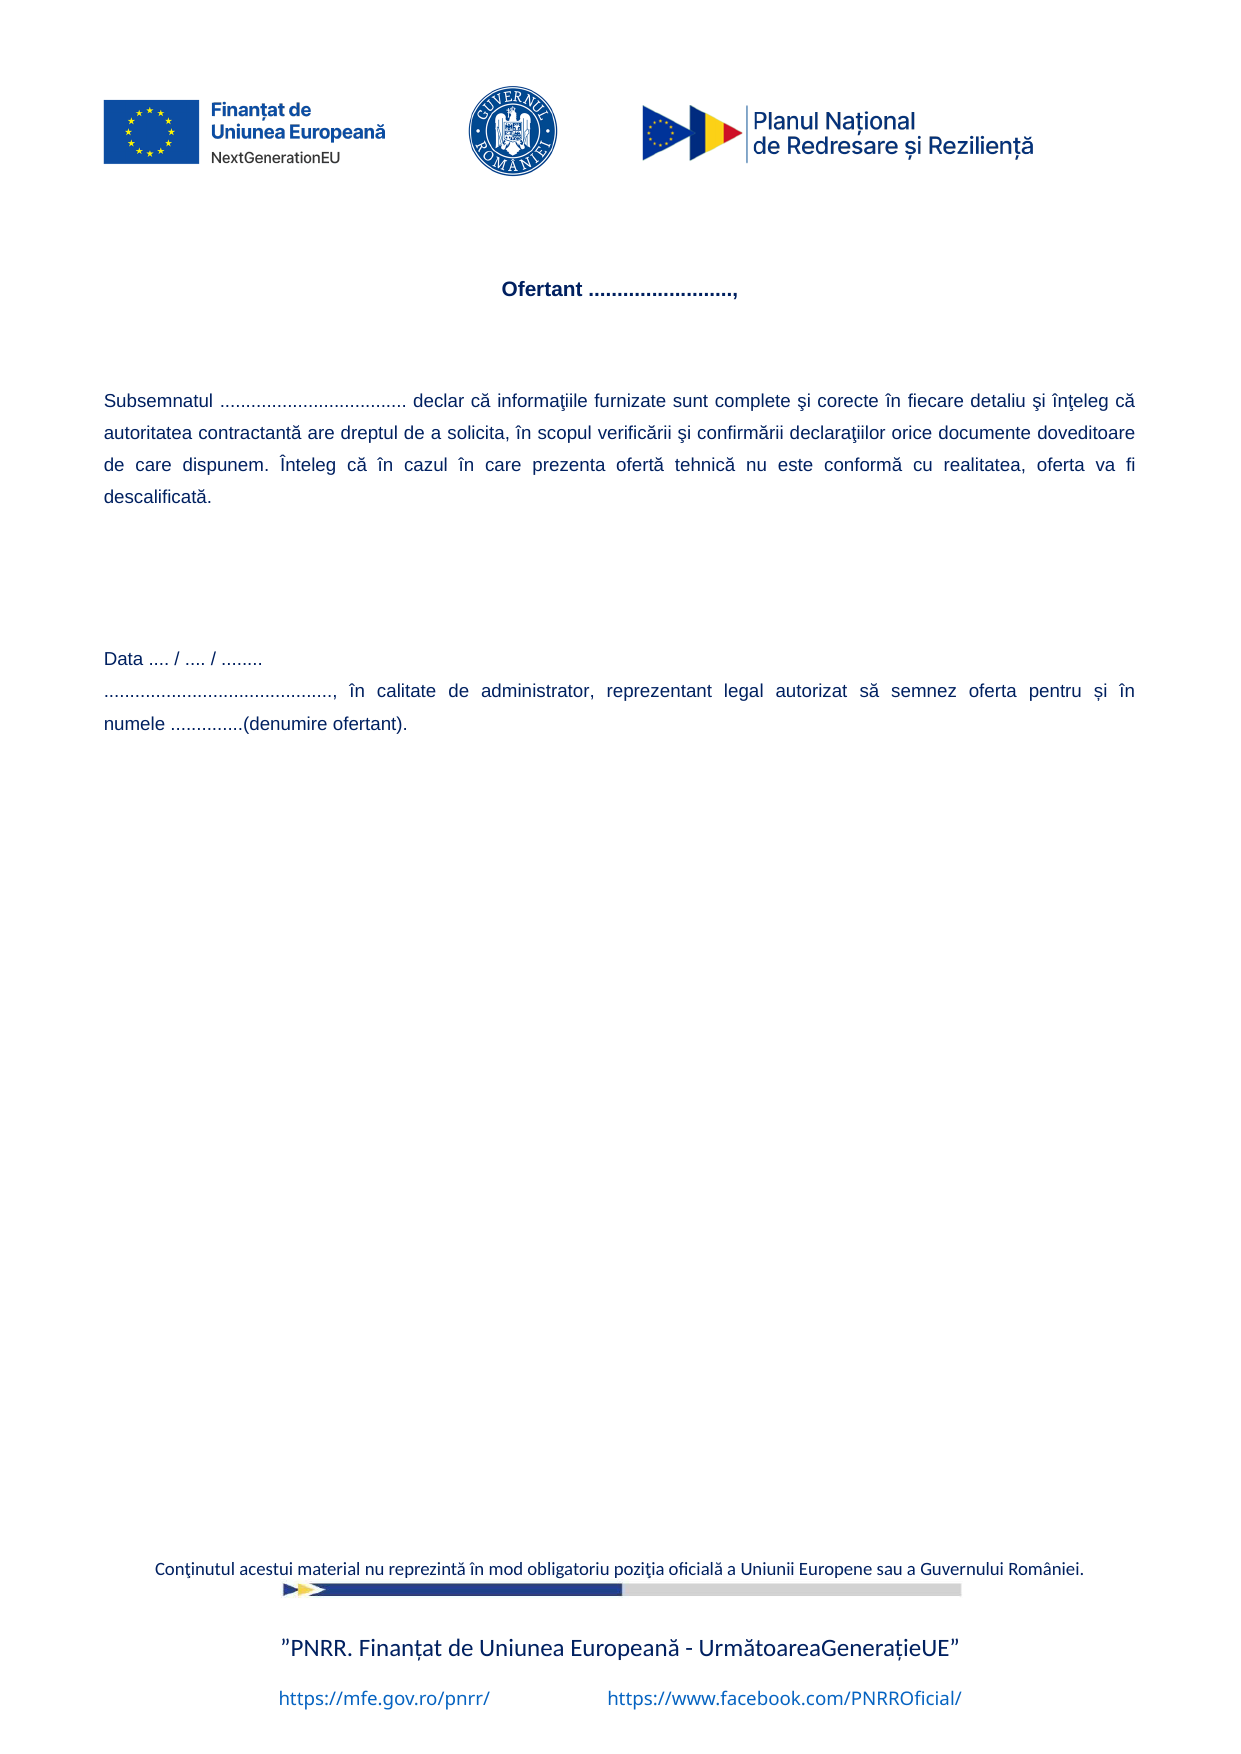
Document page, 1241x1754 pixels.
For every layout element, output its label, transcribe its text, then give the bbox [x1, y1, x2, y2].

text ............................................, în calitate de administrator, reprezentant legal autorizat să semnez oferta pentru și în numele ..............(denumire ofertant). [103, 680, 1137, 734]
text Data .... / .... / ........ [103, 648, 1137, 669]
text Ofertant ........................., [103, 277, 1137, 301]
text Subsemnatul .................................... declar că informaţiile furnizate sunt complete şi corecte în fiecare detaliu şi înţeleg că autoritatea contractantă are dreptul de a solicita, în scopul verificării şi confirmării declaraţiilor orice documente doveditoare de care dispunem. Înteleg că în cazul în care prezenta ofertă tehnică nu este conformă cu realitatea, oferta va fi descalificată. [103, 389, 1137, 508]
picture [277, 1579, 963, 1599]
picture [66, 75, 1041, 191]
